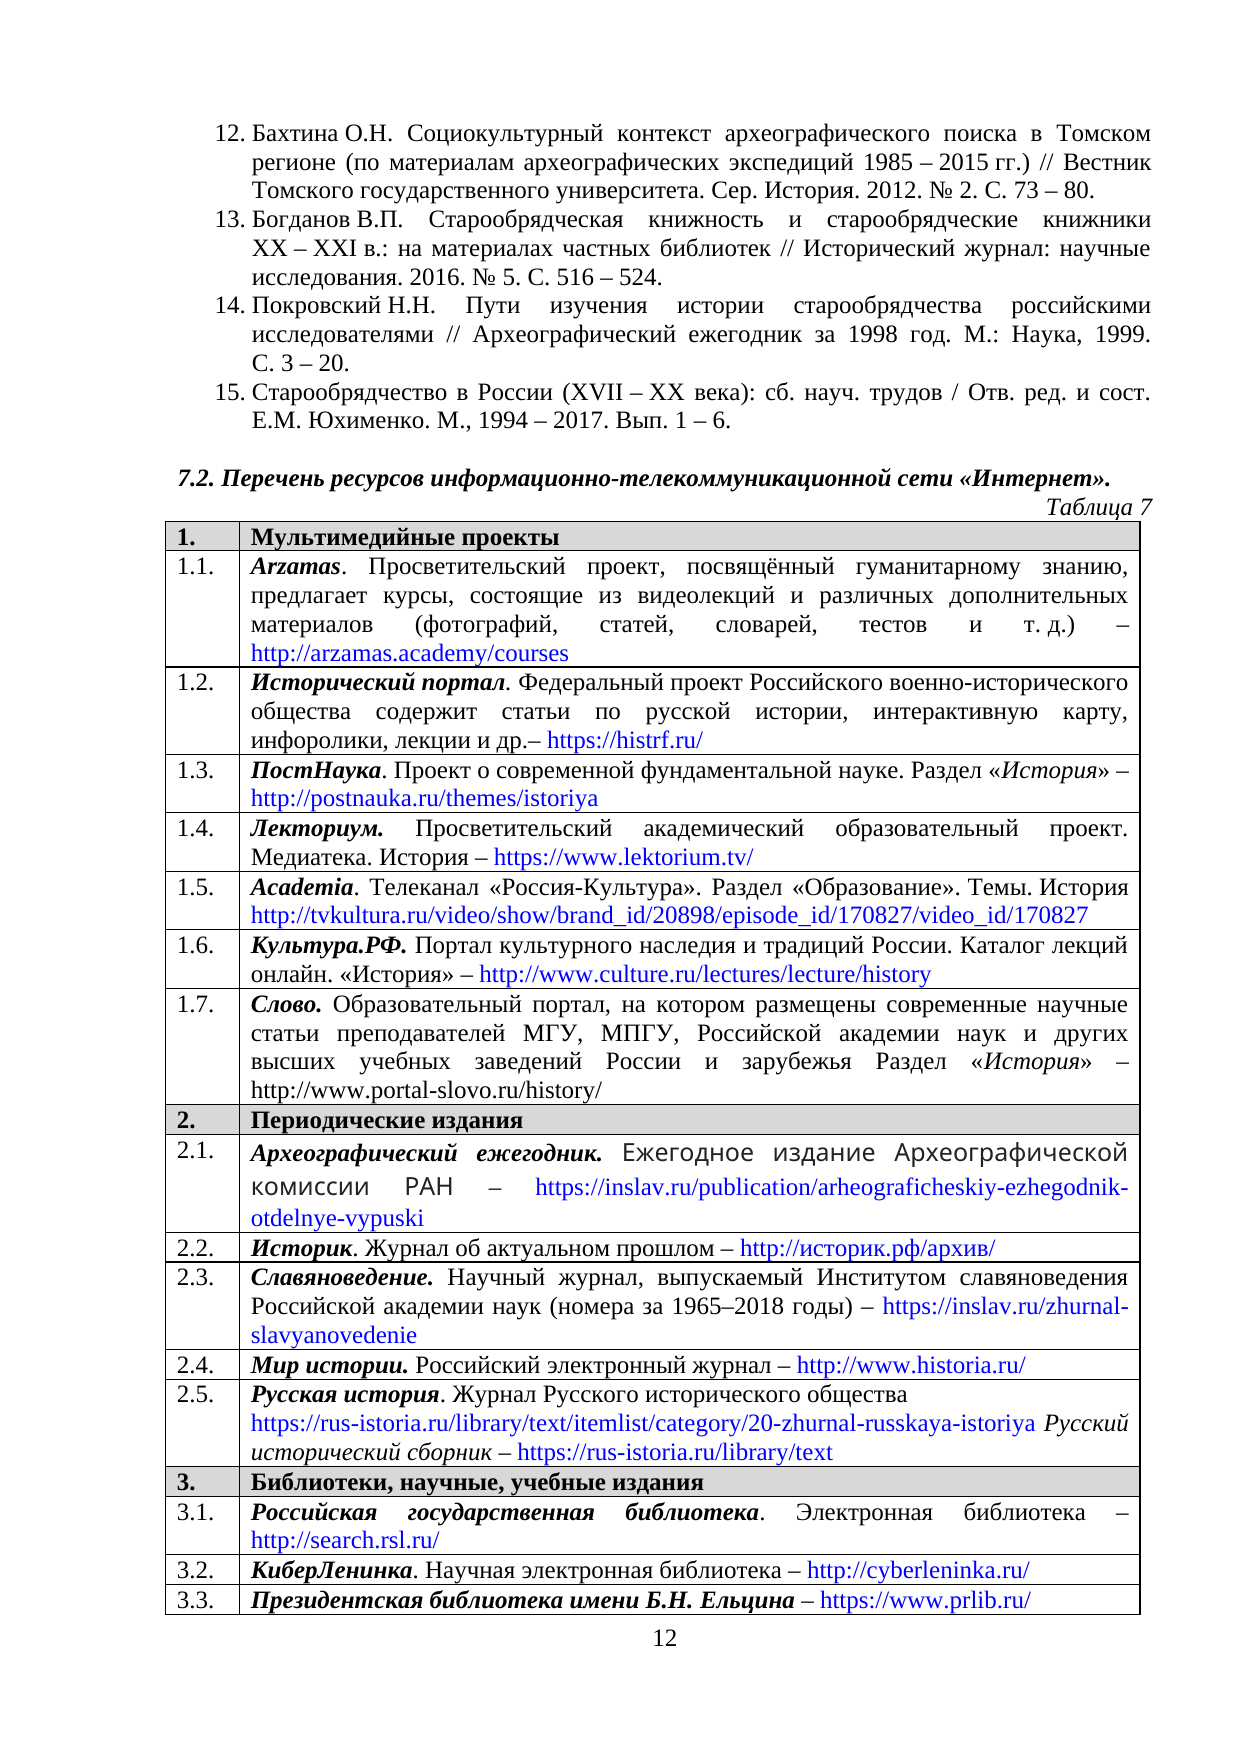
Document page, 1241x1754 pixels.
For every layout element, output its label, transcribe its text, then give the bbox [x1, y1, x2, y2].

table_cell 3.2. [166, 1555, 239, 1584]
table_cell 1.3. [166, 755, 239, 812]
table_cell 2.5. [166, 1380, 239, 1466]
table_cell Периодические издания [240, 1105, 1139, 1134]
table_cell КиберЛенинка. Научная электронная библиотека – http://cyberleninka.ru/ [240, 1555, 1139, 1584]
table_cell Arzamas. Просветительский проект, посвящённый гуманитарному знанию, предлагает курсы, состоящие из видеолекций и различных дополнительных материалов (фотографий, статей, словарей, тестов и т. д.) – http://arzamas.academy/courses [240, 551, 1139, 666]
table_header 1. [166, 522, 239, 550]
table_cell Библиотеки, научные, учебные издания [240, 1467, 1139, 1496]
table_cell 2. [166, 1105, 239, 1134]
table_cell Лекториум. Просветительский академический образовательный проект. Медиатека. История – https://www.lektorium.tv/ [240, 813, 1139, 871]
table_cell 1.7. [166, 989, 239, 1104]
table_cell 2.4. [166, 1350, 239, 1378]
table_cell Мир истории. Российский электронный журнал – http://www.historia.ru/ [240, 1350, 1139, 1378]
table_cell ПостНаука. Проект о современной фундаментальной науке. Раздел «История» – http://postnauka.ru/themes/istoriya [240, 755, 1139, 812]
table_cell 2.1. [166, 1135, 239, 1232]
table_cell 2.3. [166, 1263, 239, 1349]
text Таблица 7 [177, 492, 1152, 521]
list Старообрядчество в России (XVII – ХХ века): сб. науч. трудов / Отв. ред. и сост. Е.М. Юхименко. М., 1994 – 2017. Вып. 1 – 6. [214, 377, 1152, 434]
table_cell 3.1. [166, 1497, 239, 1554]
table_cell 1.6. [166, 930, 239, 988]
table_cell Русская история. Журнал Русского исторического общества https://rus-istoria.ru/library/text/itemlist/category/20-zhurnal-russkaya-istoriya Русский исторический сборник – https://rus-istoria.ru/library/text [240, 1380, 1139, 1466]
text 7.2. Перечень ресурсов информационно-телекоммуникационной сети «Интернет». [177, 463, 1152, 492]
table_cell Историк. Журнал об актуальном прошлом – http://историк.рф/архив/ [240, 1233, 1139, 1261]
list Покровский Н.Н. Пути изучения истории старообрядчества российскими исследователями // Археографический ежегодник за 1998 год. М.: Наука, 1999. С. 3 – 20. [214, 291, 1152, 377]
table_header Мультимедийные проекты [240, 522, 1139, 550]
table_cell 3. [166, 1467, 239, 1496]
list Бахтина О.Н. Социокультурный контекст археографического поиска в Томском регионе (по материалам археографических экспедиций 1985 – 2015 гг.) // Вестник Томского государственного университета. Сер. История. 2012. № 2. С. 73 – 80. [214, 118, 1152, 204]
table_cell 1.2. [166, 668, 239, 754]
table_cell Academia. Телеканал «Россия-Культура». Раздел «Образование». Темы. История http://tvkultura.ru/video/show/brand_id/20898/episode_id/170827/video_id/170827 [240, 872, 1139, 929]
table_cell Президентская библиотека имени Б.Н. Ельцина – https://www.prlib.ru/ [240, 1585, 1139, 1614]
table_cell 1.1. [166, 551, 239, 666]
table_cell 1.5. [166, 872, 239, 929]
table_cell Слово. Образовательный портал, на котором размещены современные научные статьи преподавателей МГУ, МПГУ, Российской академии наук и других высших учебных заведений России и зарубежья Раздел «История» – http://www.portal-slovo.ru/history/ [240, 989, 1139, 1104]
table_cell 1.4. [166, 813, 239, 871]
table_cell Российская государственная библиотека. Электронная библиотека – http://search.rsl.ru/ [240, 1497, 1139, 1554]
table_cell Исторический портал. Федеральный проект Российского военно-исторического общества содержит статьи по русской истории, интерактивную карту, инфоролики, лекции и др.– https://histrf.ru/ [240, 668, 1139, 754]
table_cell Культура.РФ. Портал культурного наследия и традиций России. Каталог лекций онлайн. «История» – http://www.culture.ru/lectures/lecture/history [240, 930, 1139, 988]
table_cell Славяноведение. Научный журнал, выпускаемый Институтом славяноведения Российской академии наук (номера за 1965–2018 годы) – https://inslav.ru/zhurnal-slavyanovedenie [240, 1263, 1139, 1349]
table_cell Археографический ежегодник. Ежегодное издание Археографической комиссии РАН – https://inslav.ru/publication/arheograficheskiy-ezhegodnik-otdelnye-vypuski [240, 1135, 1139, 1232]
list Богданов В.П. Старообрядческая книжность и старообрядческие книжники XX – XXI в.: на материалах частных библиотек // Исторический журнал: научные исследования. 2016. № 5. С. 516 – 524. [214, 204, 1152, 291]
table_cell 3.3. [166, 1585, 239, 1614]
table_cell 2.2. [166, 1233, 239, 1261]
